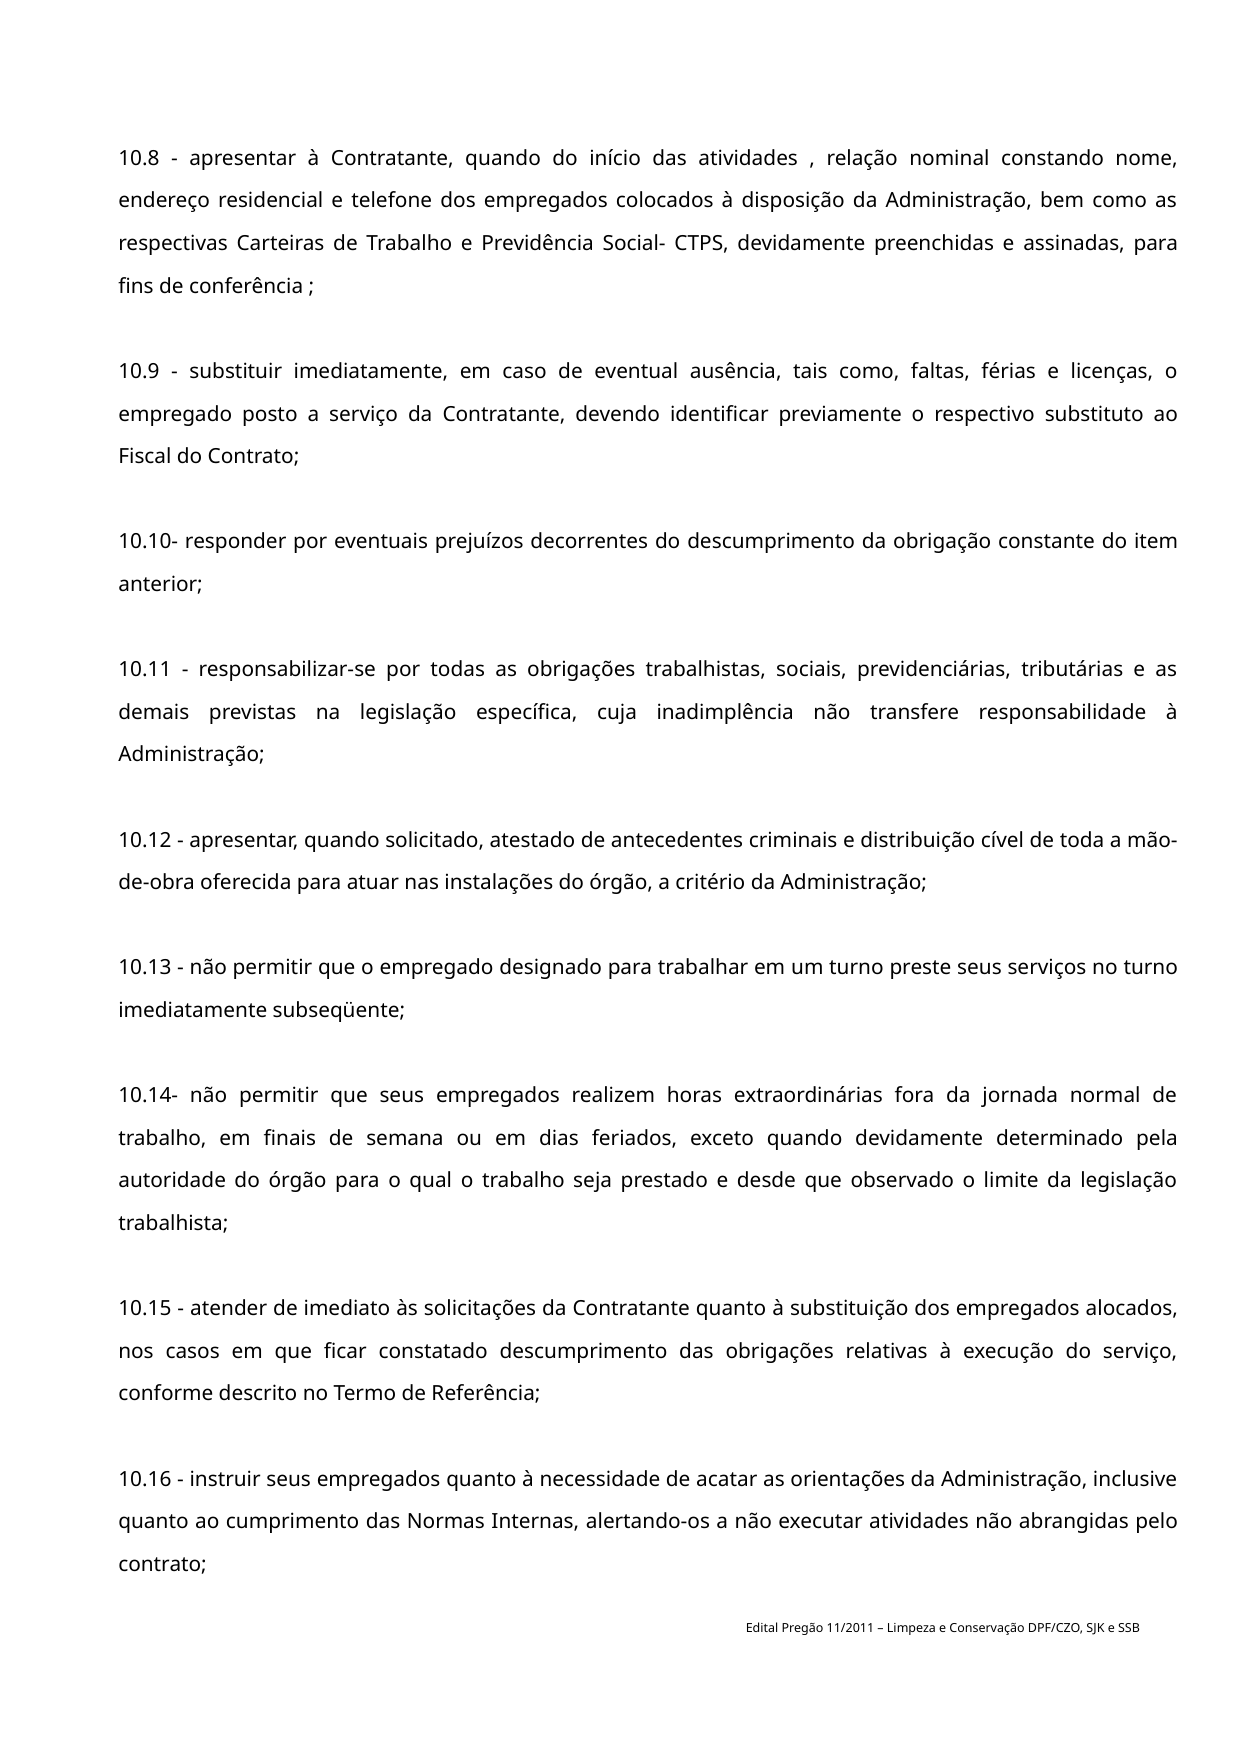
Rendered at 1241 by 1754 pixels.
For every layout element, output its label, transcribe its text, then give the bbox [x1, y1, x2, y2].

text 10.12 - apresentar, quando solicitado, atestado de antecedentes criminais e distribuição cível de toda a mão-de-obra oferecida para atuar nas instalações do órgão, a critério da Administração; [118, 825, 1179, 896]
text 10.13 - não permitir que o empregado designado para trabalhar em um turno preste seus serviços no turno imediatamente subseqüente; [118, 952, 1179, 1023]
text 10.11 - responsabilizar-se por todas as obrigações trabalhistas, sociais, previdenciárias, tributárias e as demais previstas na legislação específica, cuja inadimplência não transfere responsabilidade à Administração; [118, 654, 1179, 768]
text 10.10- responder por eventuais prejuízos decorrentes do descumprimento da obrigação constante do item anterior; [118, 526, 1179, 597]
text 10.8 - apresentar à Contratante, quando do início das atividades , relação nominal constando nome, endereço residencial e telefone dos empregados colocados à disposição da Administração, bem como as respectivas Carteiras de Trabalho e Previdência Social- CTPS, devidamente preenchidas e assinadas, para fins de conferência ; [118, 143, 1179, 299]
text 10.15 - atender de imediato às solicitações da Contratante quanto à substituição dos empregados alocados, nos casos em que ficar constatado descumprimento das obrigações relativas à execução do serviço, conforme descrito no Termo de Referência; [118, 1293, 1179, 1407]
text 10.9 - substituir imediatamente, em caso de eventual ausência, tais como, faltas, férias e licenças, o empregado posto a serviço da Contratante, devendo identificar previamente o respectivo substituto ao Fiscal do Contrato; [118, 356, 1179, 470]
text 10.16 - instruir seus empregados quanto à necessidade de acatar as orientações da Administração, inclusive quanto ao cumprimento das Normas Internas, alertando-os a não executar atividades não abrangidas pelo contrato; [118, 1464, 1179, 1577]
text 10.14- não permitir que seus empregados realizem horas extraordinárias fora da jornada normal de trabalho, em finais de semana ou em dias feriados, exceto quando devidamente determinado pela autoridade do órgão para o qual o trabalho seja prestado e desde que observado o limite da legislação trabalhista; [118, 1080, 1179, 1237]
